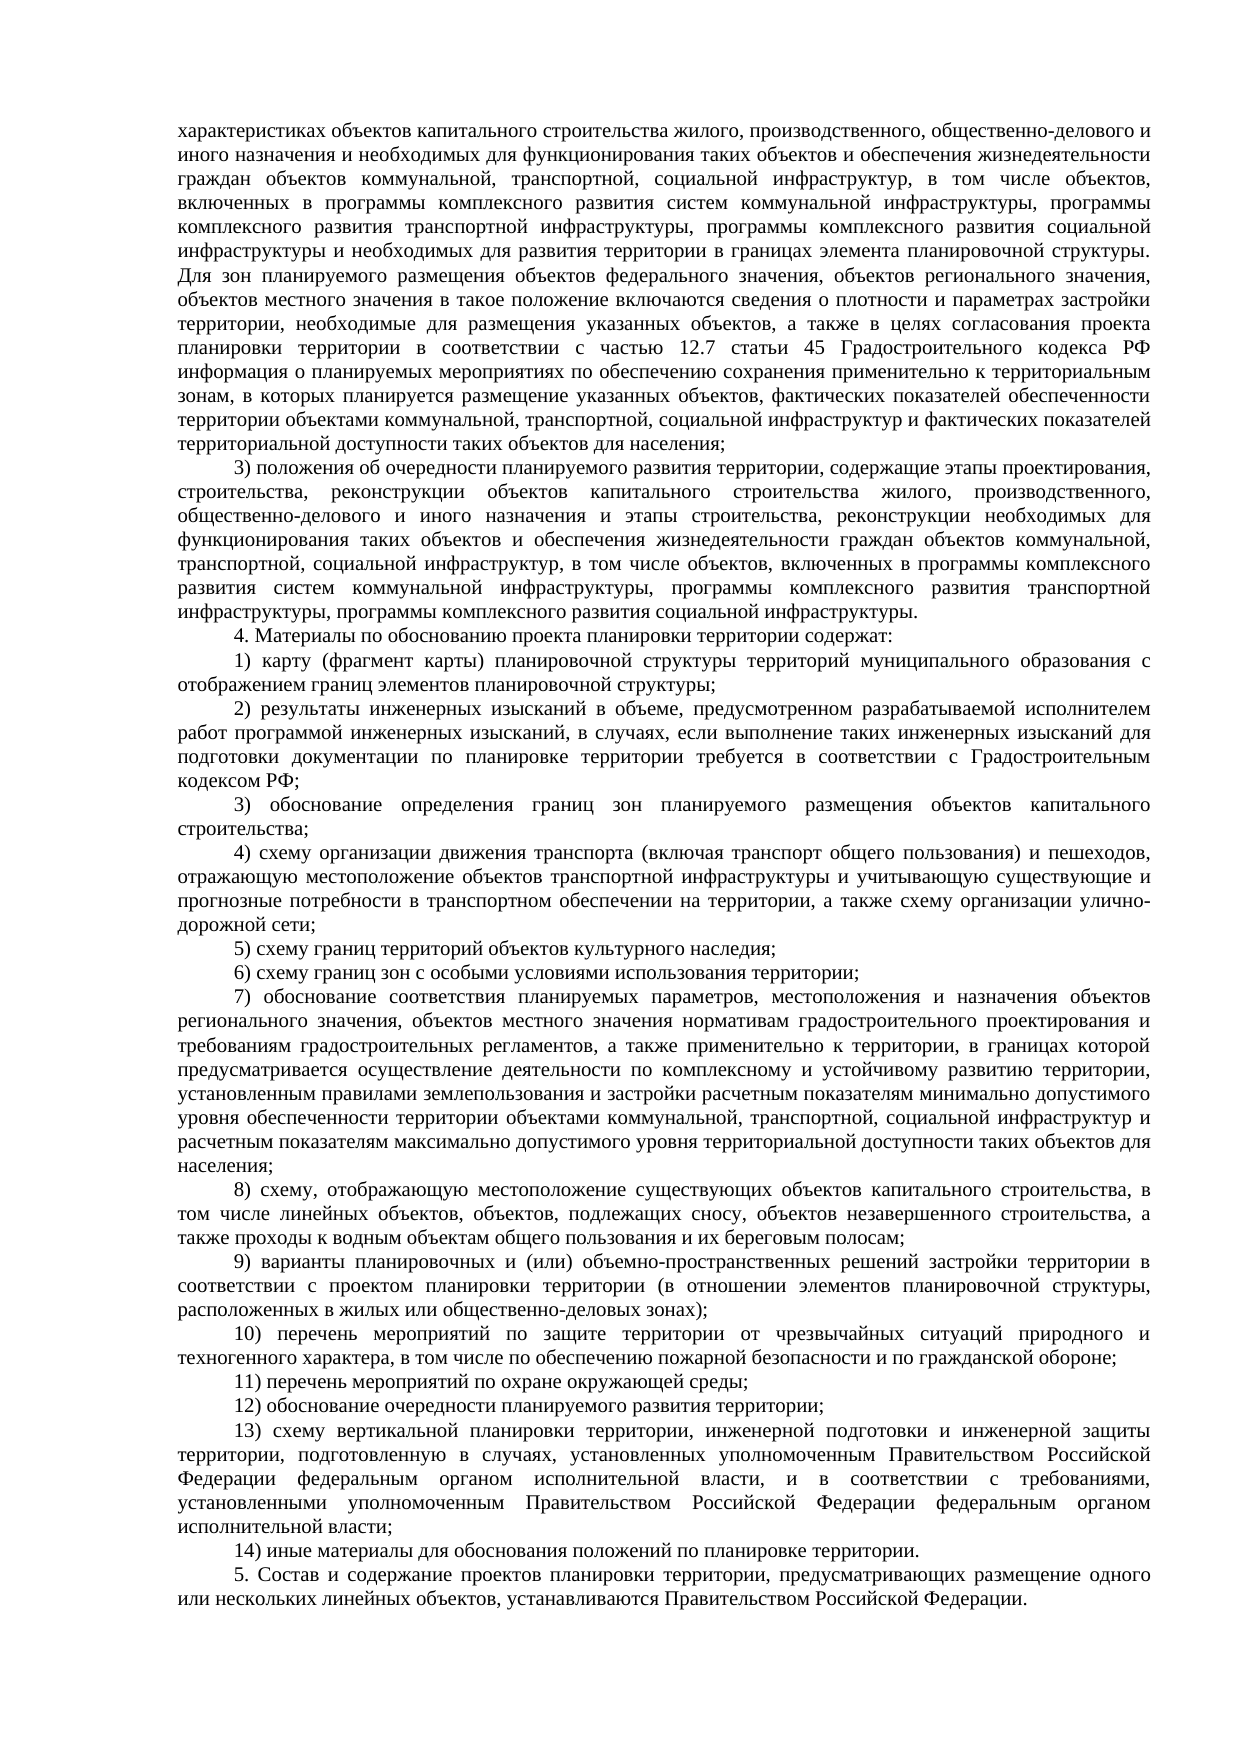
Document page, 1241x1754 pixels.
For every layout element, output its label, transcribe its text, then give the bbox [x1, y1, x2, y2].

text 10) перечень мероприятий по защите территории от чрезвычайных ситуаций природного и техногенного характера, в том числе по обеспечению пожарной безопасности и по гражданской обороне; [177, 1321, 1152, 1369]
text 14) иные материалы для обоснования положений по планировке территории. [177, 1538, 1152, 1562]
text 13) схему вертикальной планировки территории, инженерной подготовки и инженерной защиты территории, подготовленную в случаях, установленных уполномоченным Правительством Российской Федерации федеральным органом исполнительной власти, и в соответствии с требованиями, установленными уполномоченным Правительством Российской Федерации федеральным органом исполнительной власти; [177, 1417, 1152, 1538]
text 11) перечень мероприятий по охране окружающей среды; [177, 1369, 1152, 1393]
text 4) схему организации движения транспорта (включая транспорт общего пользования) и пешеходов, отражающую местоположение объектов транспортной инфраструктуры и учитывающую существующие и прогнозные потребности в транспортном обеспечении на территории, а также схему организации улично-дорожной сети; [177, 840, 1152, 936]
text 3) положения об очередности планируемого развития территории, содержащие этапы проектирования, строительства, реконструкции объектов капитального строительства жилого, производственного, общественно-делового и иного назначения и этапы строительства, реконструкции необходимых для функционирования таких объектов и обеспечения жизнедеятельности граждан объектов коммунальной, транспортной, социальной инфраструктур, в том числе объектов, включенных в программы комплексного развития систем коммунальной инфраструктуры, программы комплексного развития транспортной инфраструктуры, программы комплексного развития социальной инфраструктуры. [177, 455, 1152, 623]
text 5) схему границ территорий объектов культурного наследия; [177, 936, 1152, 960]
text 7) обоснование соответствия планируемых параметров, местоположения и назначения объектов регионального значения, объектов местного значения нормативам градостроительного проектирования и требованиям градостроительных регламентов, а также применительно к территории, в границах которой предусматривается осуществление деятельности по комплексному и устойчивому развитию территории, установленным правилами землепользования и застройки расчетным показателям минимально допустимого уровня обеспеченности территории объектами коммунальной, транспортной, социальной инфраструктур и расчетным показателям максимально допустимого уровня территориальной доступности таких объектов для населения; [177, 984, 1152, 1177]
text 12) обоснование очередности планируемого развития территории; [177, 1393, 1152, 1417]
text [177, 118, 1152, 455]
text 1) карту (фрагмент карты) планировочной структуры территорий муниципального образования с отображением границ элементов планировочной структуры; [177, 647, 1152, 696]
text 4. Материалы по обоснованию проекта планировки территории содержат: [177, 623, 1152, 647]
text 5. Состав и содержание проектов планировки территории, предусматривающих размещение одного или нескольких линейных объектов, устанавливаются Правительством Российской Федерации. [177, 1562, 1152, 1610]
text 9) варианты планировочных и (или) объемно-пространственных решений застройки территории в соответствии с проектом планировки территории (в отношении элементов планировочной структуры, расположенных в жилых или общественно-деловых зонах); [177, 1249, 1152, 1321]
text 8) схему, отображающую местоположение существующих объектов капитального строительства, в том числе линейных объектов, объектов, подлежащих сносу, объектов незавершенного строительства, а также проходы к водным объектам общего пользования и их береговым полосам; [177, 1177, 1152, 1249]
text 3) обоснование определения границ зон планируемого размещения объектов капитального строительства; [177, 792, 1152, 840]
text 2) результаты инженерных изысканий в объеме, предусмотренном разрабатываемой исполнителем работ программой инженерных изысканий, в случаях, если выполнение таких инженерных изысканий для подготовки документации по планировке территории требуется в соответствии с Градостроительным кодексом РФ; [177, 696, 1152, 792]
text 6) схему границ зон с особыми условиями использования территории; [177, 960, 1152, 984]
